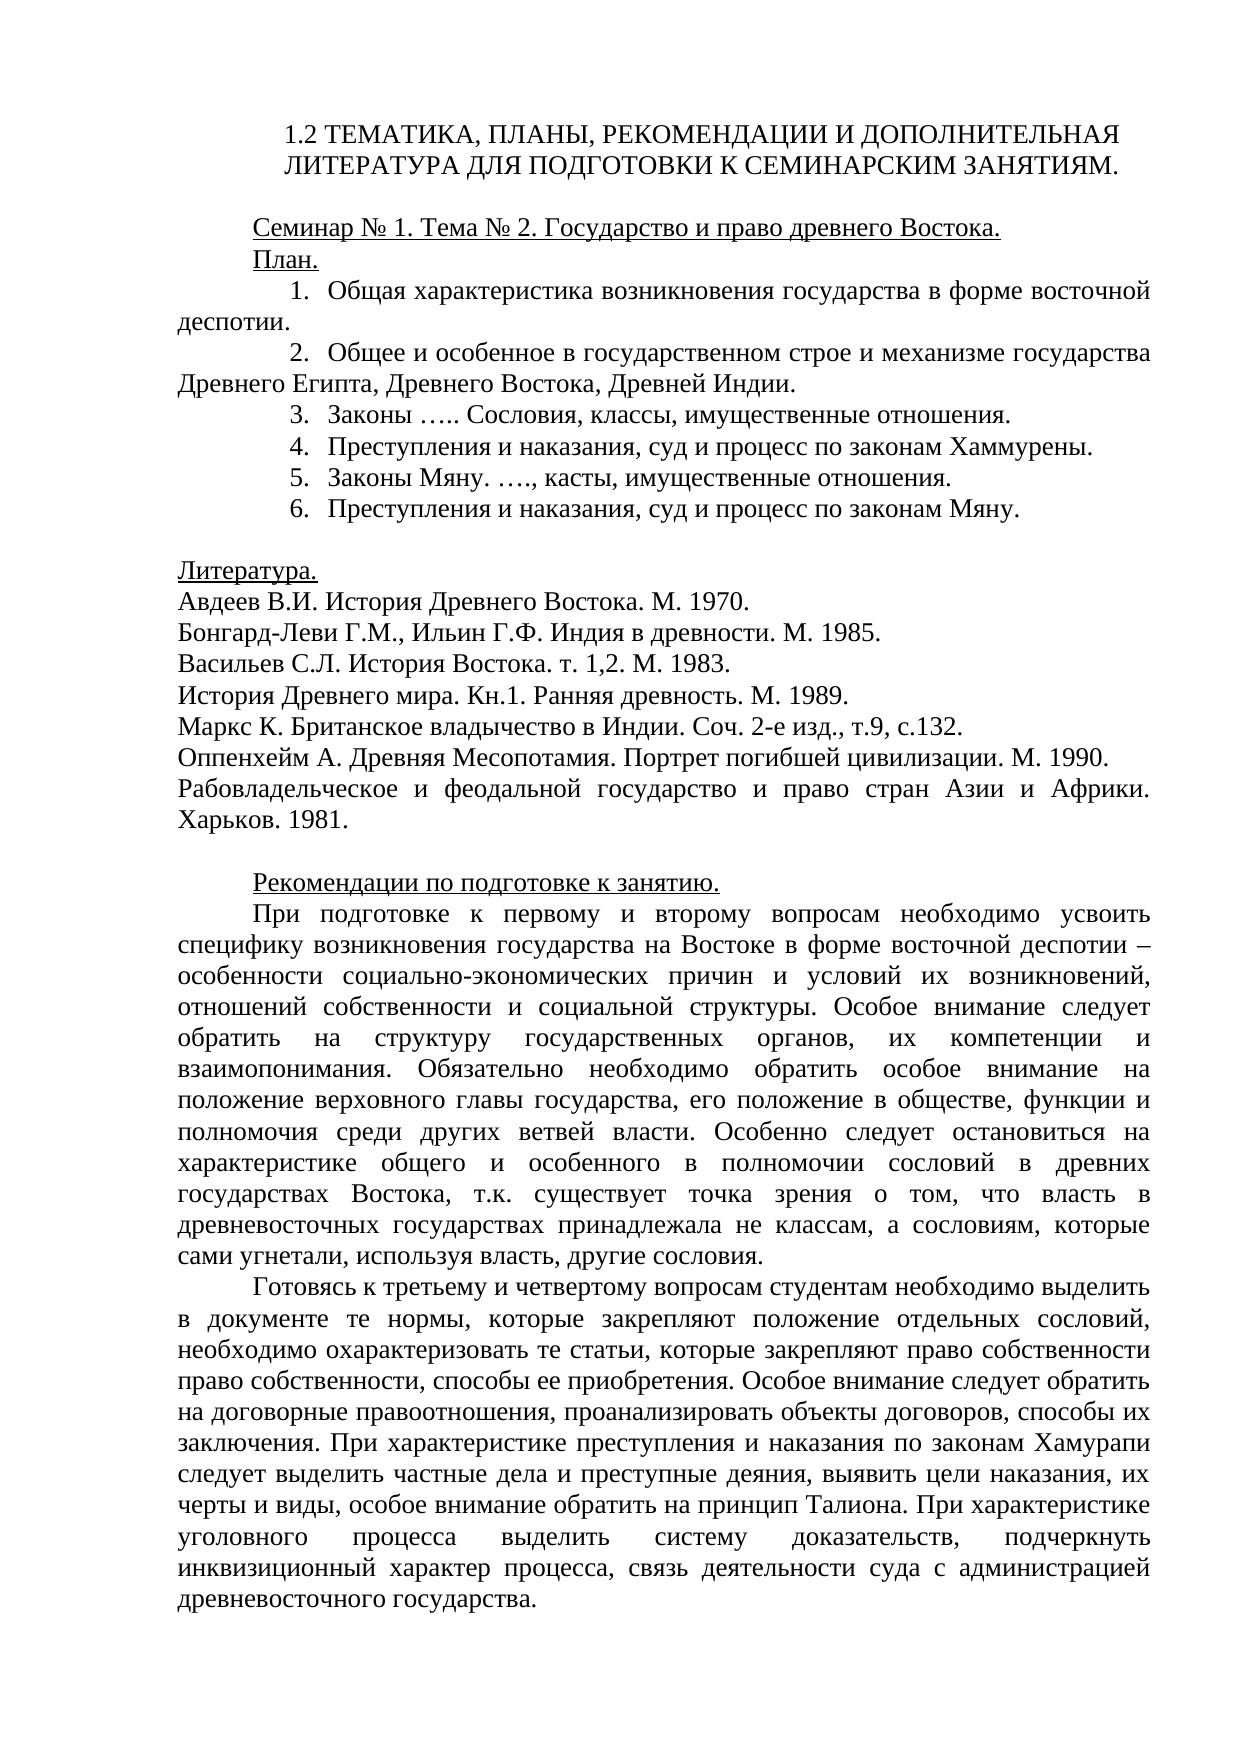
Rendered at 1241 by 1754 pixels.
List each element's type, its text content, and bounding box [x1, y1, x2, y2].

text 1.2 ТЕМАТИКА, ПЛАНЫ, РЕКОМЕНДАЦИИ И ДОПОЛНИТЕЛЬНАЯ ЛИТЕРАТУРА ДЛЯ ПОДГОТОВКИ К СЕМИНАРСКИМ ЗАНЯТИЯМ. [252, 118, 1152, 180]
list Общая характеристика возникновения государства в форме восточной деспотии. [177, 274, 1152, 336]
text Васильев С.Л. История Востока. т. 1,2. М. 1983. [177, 648, 1152, 679]
text История Древнего мира. Кн.1. Ранняя древность. М. 1989. [177, 679, 1152, 710]
list Преступления и наказания, суд и процесс по законам Хаммурены. [177, 429, 1152, 461]
list Законы ….. Сословия, классы, имущественные отношения. [177, 398, 1152, 429]
list Законы Мяну. …., касты, имущественные отношения. [177, 461, 1152, 492]
list Преступления и наказания, суд и процесс по законам Мяну. [177, 492, 1152, 523]
text Рекомендации по подготовке к занятию. [177, 866, 1152, 897]
text Бонгард-Леви Г.М., Ильин Г.Ф. Индия в древности. М. 1985. [177, 616, 1152, 648]
text Оппенхейм А. Древняя Месопотамия. Портрет погибшей цивилизации. М. 1990. [177, 741, 1152, 772]
text Литература. [177, 554, 1152, 585]
text При подготовке к первому и второму вопросам необходимо усвоить специфику возникновения государства на Востоке в форме восточной деспотии – особенности социально-экономических причин и условий их возникновений, отношений собственности и социальной структуры. Особое внимание следует обратить на структуру государственных органов, их компетенции и взаимопонимания. Обязательно необходимо обратить особое внимание на положение верховного главы государства, его положение в обществе, функции и полномочия среди других ветвей власти. Особенно следует остановиться на характеристике общего и особенного в полномочии сословий в древних государствах Востока, т.к. существует точка зрения о том, что власть в древневосточных государствах принадлежала не классам, а сословиям, которые сами угнетали, используя власть, другие сословия. [177, 897, 1152, 1271]
text Готовясь к третьему и четвертому вопросам студентам необходимо выделить в документе те нормы, которые закрепляют положение отдельных сословий, необходимо охарактеризовать те статьи, которые закрепляют право собственности право собственности, способы ее приобретения. Особое внимание следует обратить на договорные правоотношения, проанализировать объекты договоров, способы их заключения. При характеристике преступления и наказания по законам Хамурапи следует выделить частные дела и преступные деяния, выявить цели наказания, их черты и виды, особое внимание обратить на принцип Талиона. При характеристике уголовного процесса выделить систему доказательств, подчеркнуть инквизиционный характер процесса, связь деятельности суда с администрацией древневосточного государства. [177, 1271, 1152, 1613]
text План. [177, 243, 1152, 274]
text Рабовладельческое и феодальной государство и право стран Азии и Африки. Харьков. 1981. [177, 772, 1152, 834]
text Семинар № 1. Тема № 2. Государство и право древнего Востока. [177, 212, 1152, 243]
list Общее и особенное в государственном строе и механизме государства Древнего Египта, Древнего Востока, Древней Индии. [177, 336, 1152, 398]
text Авдеев В.И. История Древнего Востока. М. 1970. [177, 585, 1152, 616]
text Маркс К. Британское владычество в Индии. Соч. 2-е изд., т.9, с.132. [177, 710, 1152, 741]
